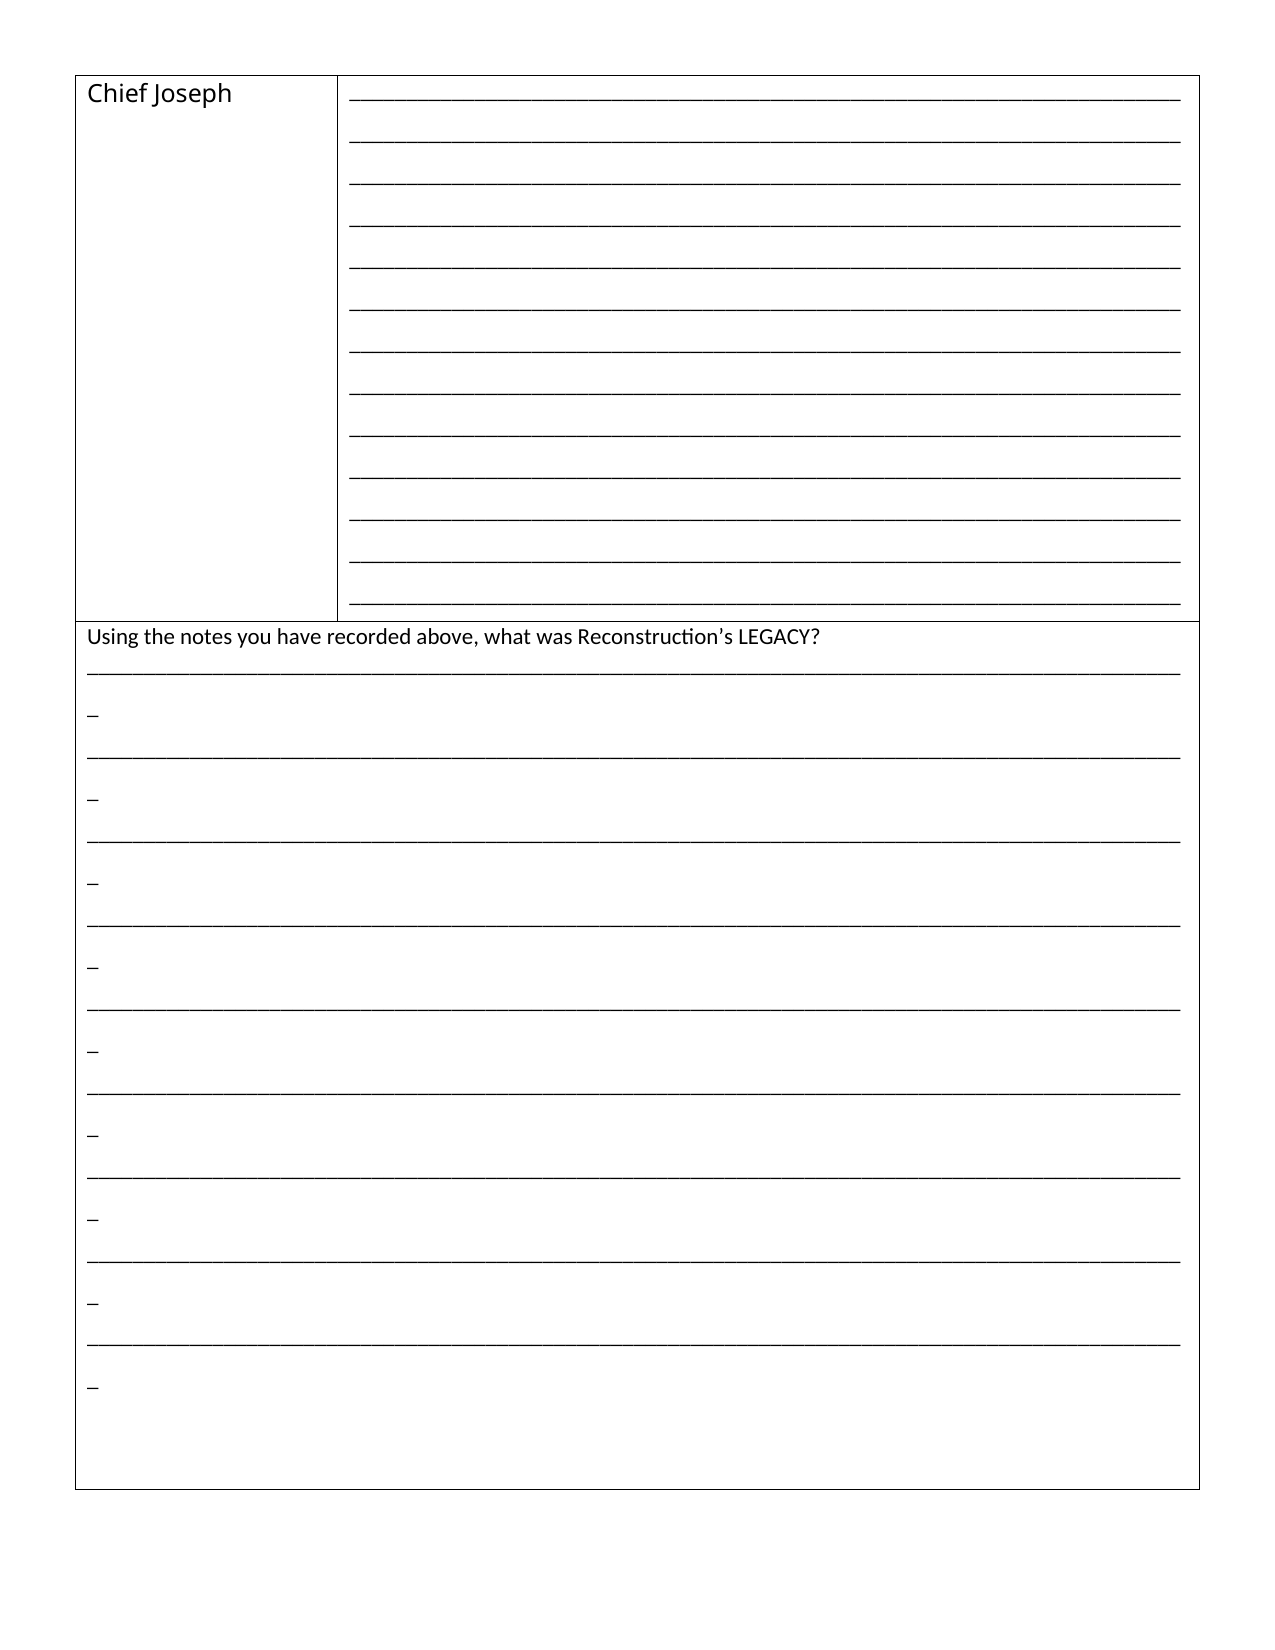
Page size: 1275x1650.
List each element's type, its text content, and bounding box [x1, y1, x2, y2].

table_cell Using the notes you have recorded above, what was Reconstruction’s LEGACY? _________________________________________________________________________________________________ _________________________________________________________________________________________________ _________________________________________________________________________________________________ _________________________________________________________________________________________________ _________________________________________________________________________________________________ _________________________________________________________________________________________________ _________________________________________________________________________________________________ _________________________________________________________________________________________________ _________________________________________________________________________________________________ [76, 622, 1199, 1489]
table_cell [76, 76, 337, 621]
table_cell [338, 76, 1199, 621]
